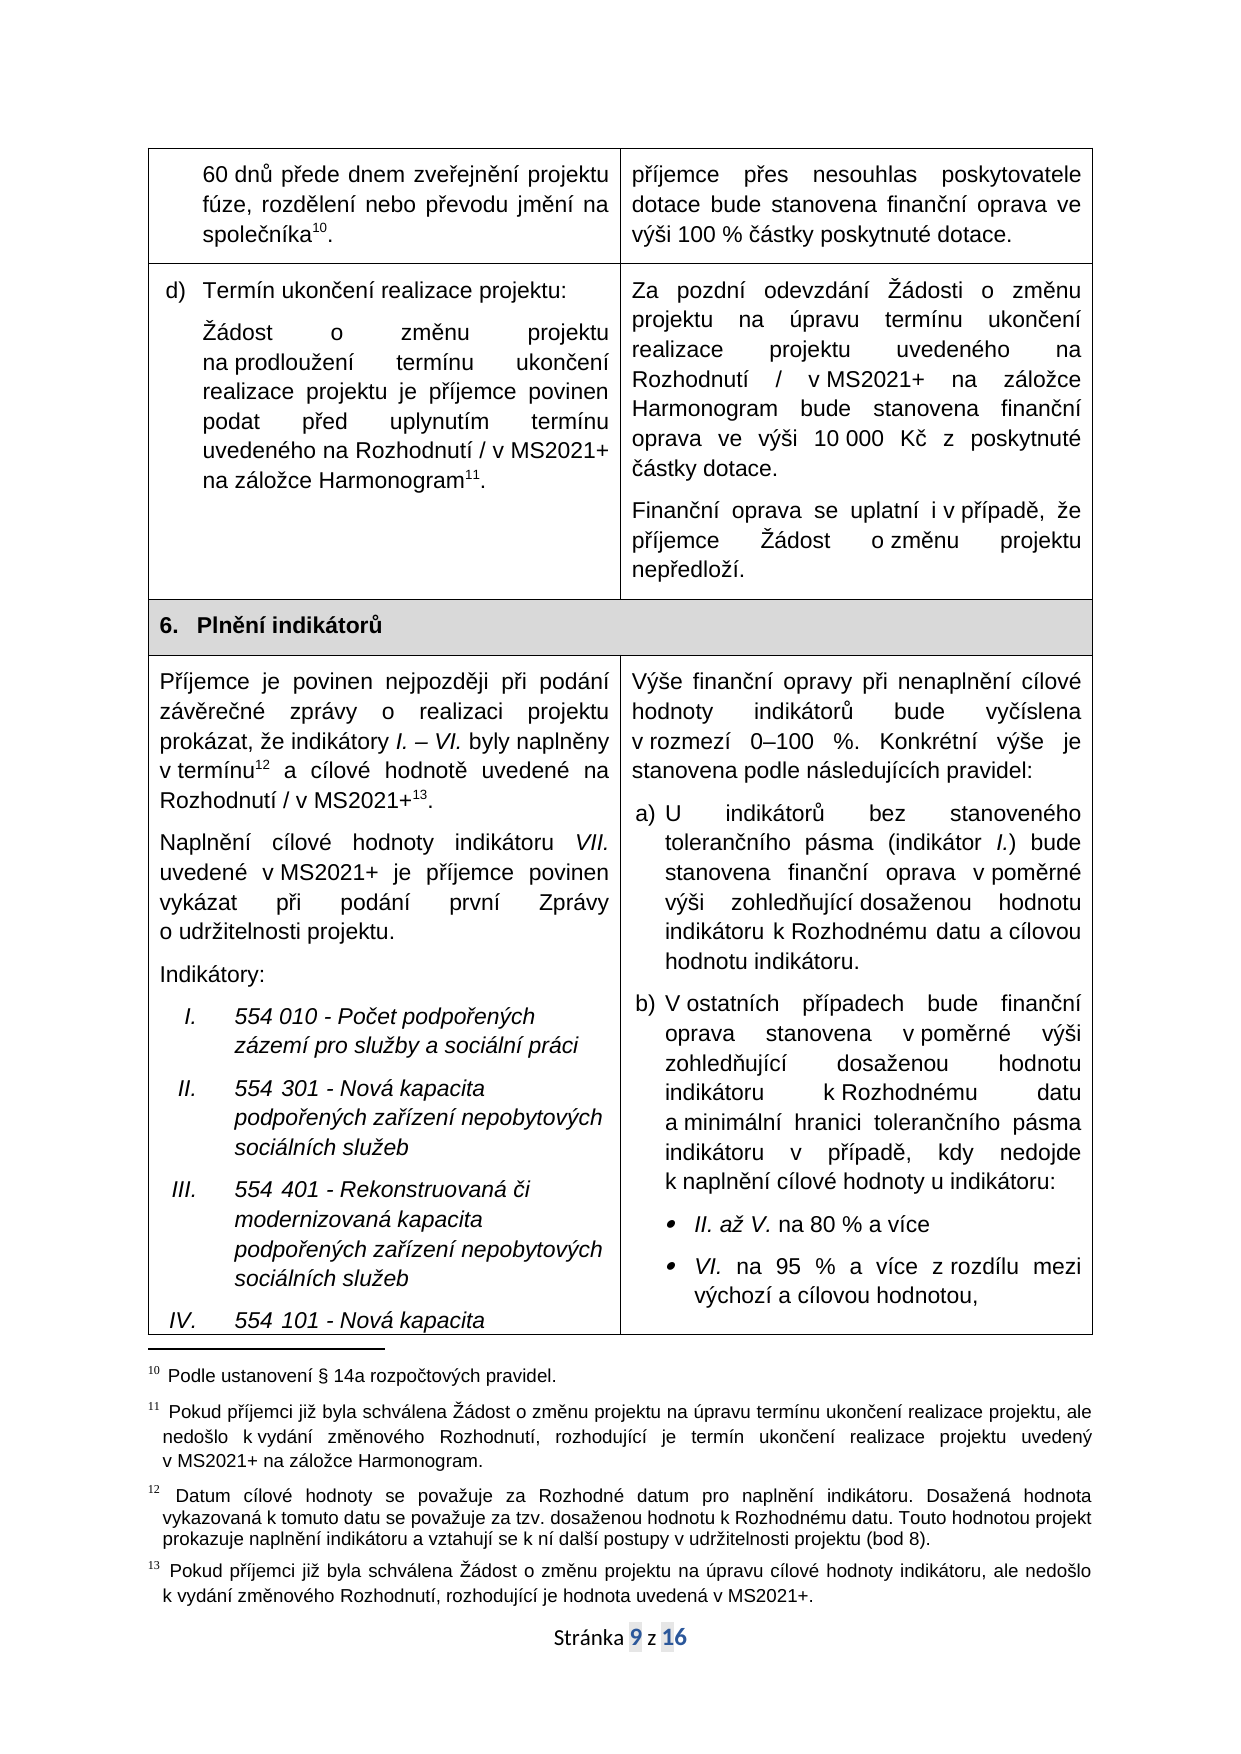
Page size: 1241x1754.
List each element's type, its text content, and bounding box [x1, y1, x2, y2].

table_cell Termín ukončení realizace projektu: Žádost o změnu projektu na prodloužení termínu ukončení realizace projektu je příjemce povinen podat před uplynutím termínu uvedeného na Rozhodnutí / v MS2021+ na záložce Harmonogram. [149, 264, 620, 599]
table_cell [149, 656, 620, 1334]
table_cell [621, 656, 1092, 1334]
table_cell Za pozdní odevzdání Žádosti o změnu projektu na úpravu termínu ukončení realizace projektu uvedeného na Rozhodnutí / v MS2021+ na záložce Harmonogram bude stanovena finanční oprava ve výši 10 000 Kč z poskytnuté částky dotace. Finanční oprava se uplatní i v případě, že příjemce Žádost o změnu projektu nepředloží. [621, 264, 1092, 599]
table_cell Za pozdní odevzdání Žádosti o změnu projektu bude stanovena finanční oprava ve výši 10 000 Kč z poskytnuté částky dotace. Finanční oprava se uplatní i v případě, že příjemce Žádost o změnu projektu nepředloží nebo Žádost o změnu projektu není možné schválit ani po 30 pracovních dnech na straně příjemce (bez ohledu na počet vrácení k dopracování). V případě provedení změny v osobě příjemce přes nesouhlas poskytovatele dotace bude stanovena finanční oprava ve výši 100 % částky poskytnuté dotace. [621, 149, 1092, 263]
table_cell Jestliže příjemce, který má právní formu obchodní společnosti nebo družstva, se chce zúčastnit fúze či rozdělení jako zanikající obchodní společnost nebo družstvo nebo převodu jmění na společníka, a má zájem, aby na právního nástupce přešly práva a povinnosti z Rozhodnutí, musí požádat formou Žádosti o změnu projektu o souhlas s přechodem práv a povinností z Rozhodnutí nejpozději 60 dnů přede dnem zveřejnění projektu fúze, rozdělení nebo převodu jmění na společníka. [149, 149, 620, 263]
table_cell Plnění indikátorů [149, 600, 1092, 655]
